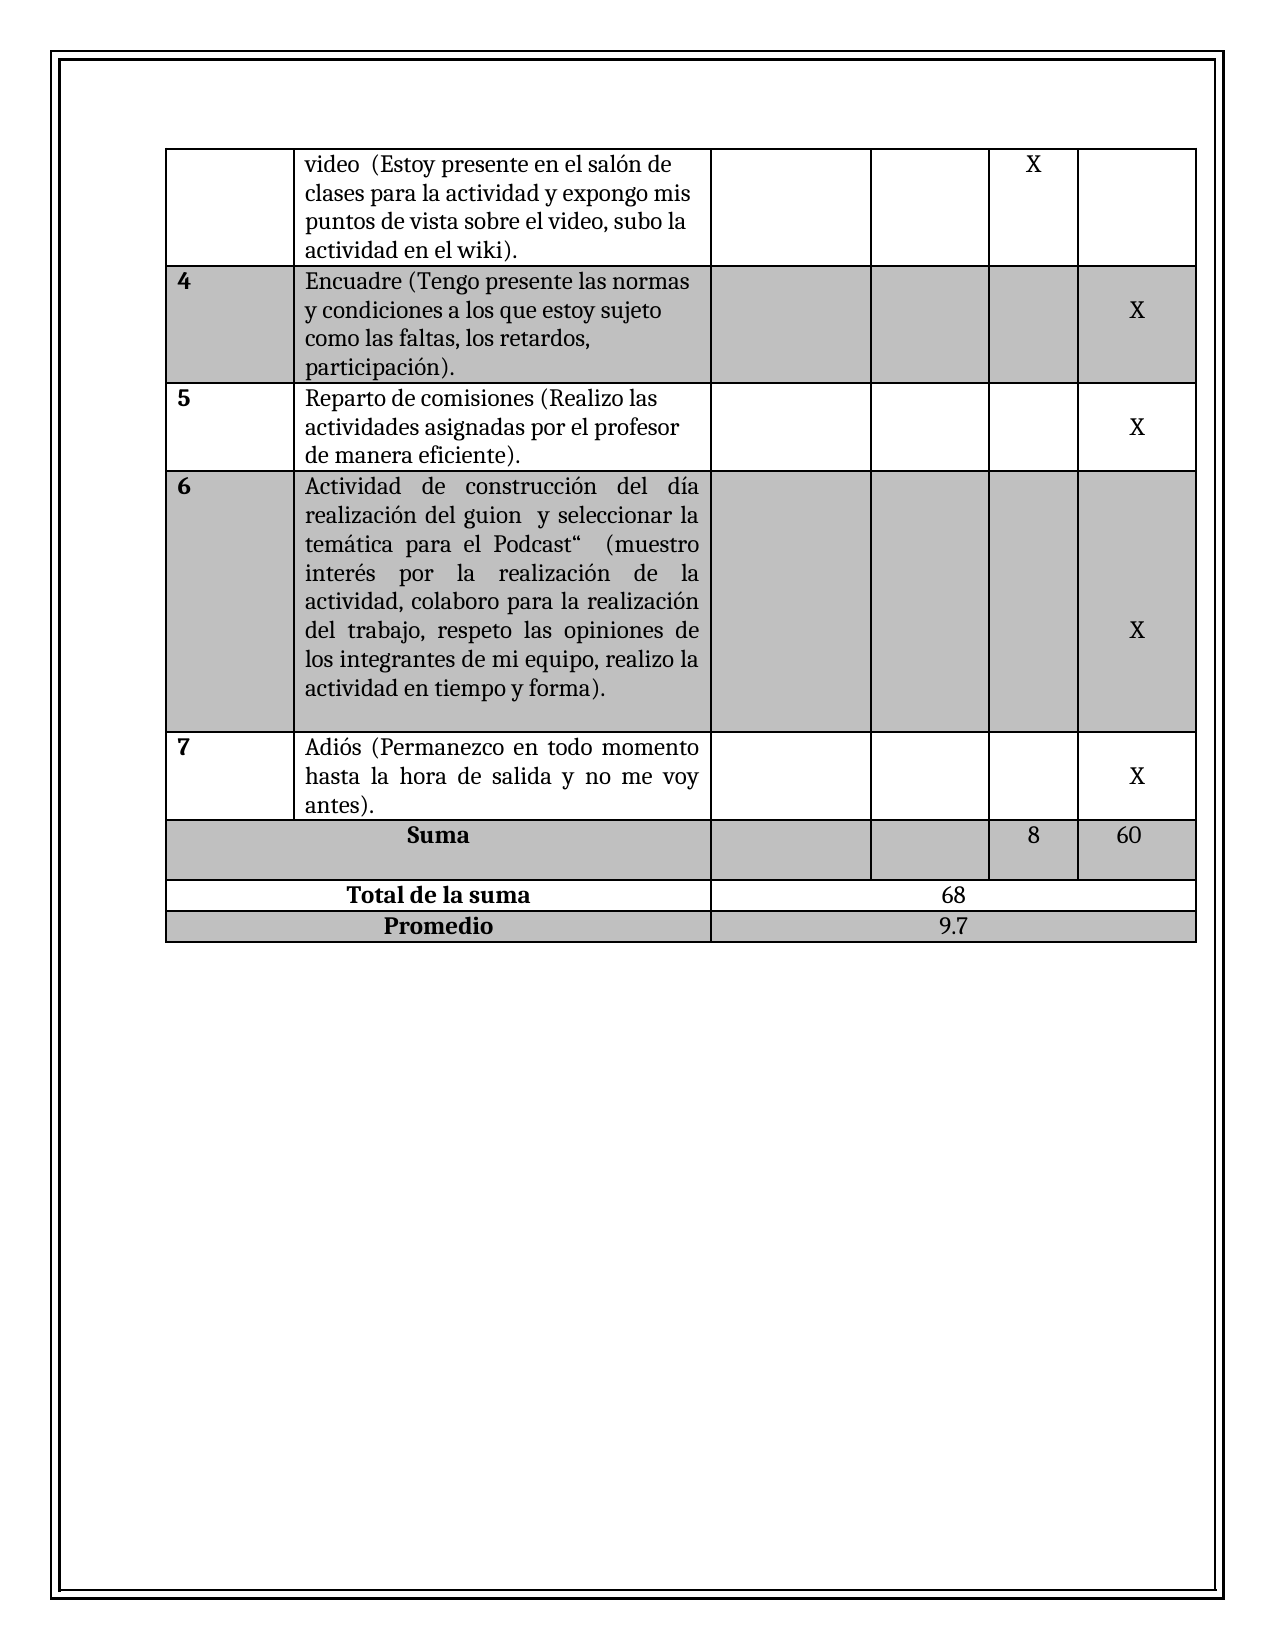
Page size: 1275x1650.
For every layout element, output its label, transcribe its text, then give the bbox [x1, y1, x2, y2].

table_cell 3 [167, 150, 293, 265]
table_cell 8 [990, 821, 1077, 879]
table_cell [872, 821, 988, 879]
table_cell 60 [1079, 821, 1195, 879]
table_cell 7 [167, 733, 293, 819]
table_cell [712, 384, 870, 470]
table_cell Encuadre (Tengo presente las normas y condiciones a los que estoy sujeto como las faltas, los retardos, participación). [295, 267, 710, 382]
table_cell [990, 733, 1077, 819]
table_cell [990, 384, 1077, 470]
table_cell [1079, 150, 1195, 265]
table_cell [990, 267, 1077, 382]
table_cell 9.7 [712, 912, 1195, 941]
table_cell [712, 150, 870, 265]
table_cell Adiós (Permanezco en todo momento hasta la hora de salida y no me voy antes). [295, 733, 710, 819]
table_cell 4 [167, 267, 293, 382]
table_cell Promedio [167, 912, 710, 941]
table_cell [872, 267, 988, 382]
table_cell [990, 472, 1077, 731]
table_cell [712, 472, 870, 731]
table_cell Actividad de construcción del día realización del guion y seleccionar la temática para el Podcast“ (muestro interés por la realización de la actividad, colaboro para la realización del trabajo, respeto las opiniones de los integrantes de mi equipo, realizo la actividad en tiempo y forma). [295, 472, 710, 731]
table_cell [872, 472, 988, 731]
table_cell 68 [712, 881, 1195, 910]
table_cell Reparto de comisiones (Realizo las actividades asignadas por el profesor de manera eficiente). [295, 384, 710, 470]
table_cell 6 [167, 472, 293, 731]
table_cell Suma [167, 821, 710, 879]
table_cell [872, 733, 988, 819]
table_cell [872, 150, 988, 265]
table_cell [712, 733, 870, 819]
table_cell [295, 150, 710, 265]
table_cell X [1079, 267, 1195, 382]
table_cell [872, 384, 988, 470]
table_cell [712, 821, 870, 879]
table_cell [712, 267, 870, 382]
table_cell X [1079, 472, 1195, 731]
table_cell X [1079, 384, 1195, 470]
table_cell Total de la suma [167, 881, 710, 910]
table_cell X [1079, 733, 1195, 819]
table_cell X [990, 150, 1077, 265]
table_cell 5 [167, 384, 293, 470]
